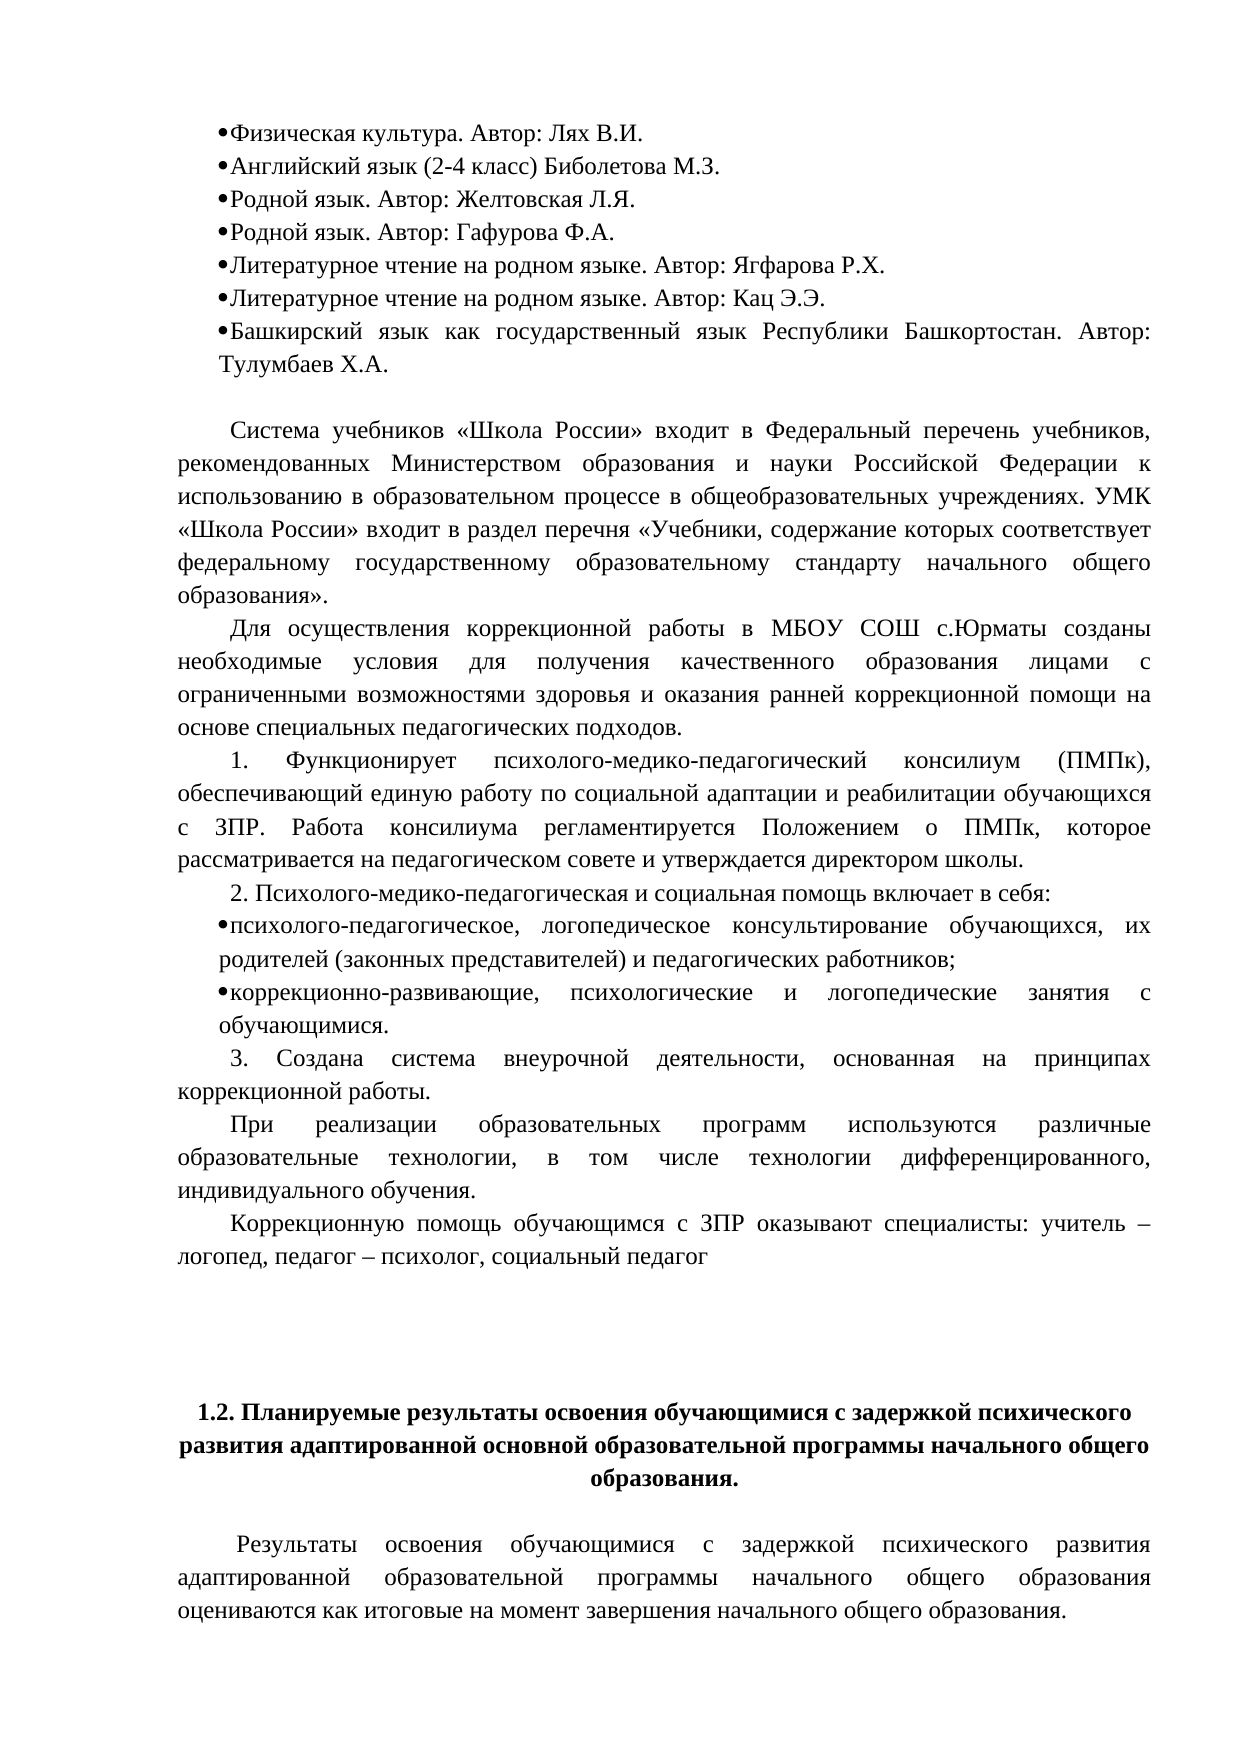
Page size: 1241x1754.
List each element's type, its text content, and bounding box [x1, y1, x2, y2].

text Коррекционную помощь обучающимся с ЗПР оказывают специалисты: учитель – логопед, педагог – психолог, социальный педагог [177, 1208, 1152, 1269]
list коррекционно-развивающие, психологические и логопедические занятия с обучающимися. [218, 977, 1152, 1038]
list Башкирский язык как государственный язык Республики Башкортостан. Автор: Тулумбаев Х.А. [218, 316, 1152, 378]
list психолого-педагогическое, логопедическое консультирование обучающихся, их родителей (законных представителей) и педагогических работников; [218, 911, 1152, 972]
text 1. Функционирует психолого-медико-педагогический консилиум (ПМПк), обеспечивающий единую работу по социальной адаптации и реабилитации обучающихся с ЗПР. Работа консилиума регламентируется Положением о ПМПк, которое рассматривается на педагогическом совете и утверждается директором школы. [177, 746, 1152, 873]
list Родной язык. Автор: Желтовская Л.Я. [218, 184, 1152, 213]
text При реализации образовательных программ используются различные образовательные технологии, в том числе технологии дифференцированного, индивидуального обучения. [177, 1109, 1152, 1203]
text 3. Создана система внеурочной деятельности, основанная на принципах коррекционной работы. [177, 1043, 1152, 1104]
list Литературное чтение на родном языке. Автор: Ягфарова Р.Х. [218, 250, 1152, 279]
text Система учебников «Школа России» входит в Федеральный перечень учебников, рекомендованных Министерством образования и науки Российской Федерации к использованию в образовательном процессе в общеобразовательных учреждениях. УМК «Школа России» входит в раздел перечня «Учебники, содержание которых соответствует федеральному государственному образовательному стандарту начального общего образования». [177, 415, 1152, 609]
text Для осуществления коррекционной работы в МБОУ СОШ с.Юрматы созданы необходимые условия для получения качественного образования лицами с ограниченными возможностями здоровья и оказания ранней коррекционной помощи на основе специальных педагогических подходов. [177, 613, 1152, 741]
list Физическая культура. Автор: Лях В.И. [218, 118, 1152, 147]
list Литературное чтение на родном языке. Автор: Кац Э.Э. [218, 283, 1152, 312]
list Английский язык (2-4 класс) Биболетова М.З. [218, 151, 1152, 180]
text 1.2. Планируемые результаты освоения обучающимися с задержкой психического развития адаптированной основной образовательной программы начального общего образования. [177, 1397, 1152, 1492]
list Родной язык. Автор: Гафурова Ф.А. [218, 217, 1152, 246]
text Результаты освоения обучающимися с задержкой психического развития адаптированной образовательной программы начального общего образования оцениваются как итоговые на момент завершения начального общего образования. [177, 1529, 1152, 1624]
text 2. Психолого-медико-педагогическая и социальная помощь включает в себя: [177, 878, 1152, 906]
